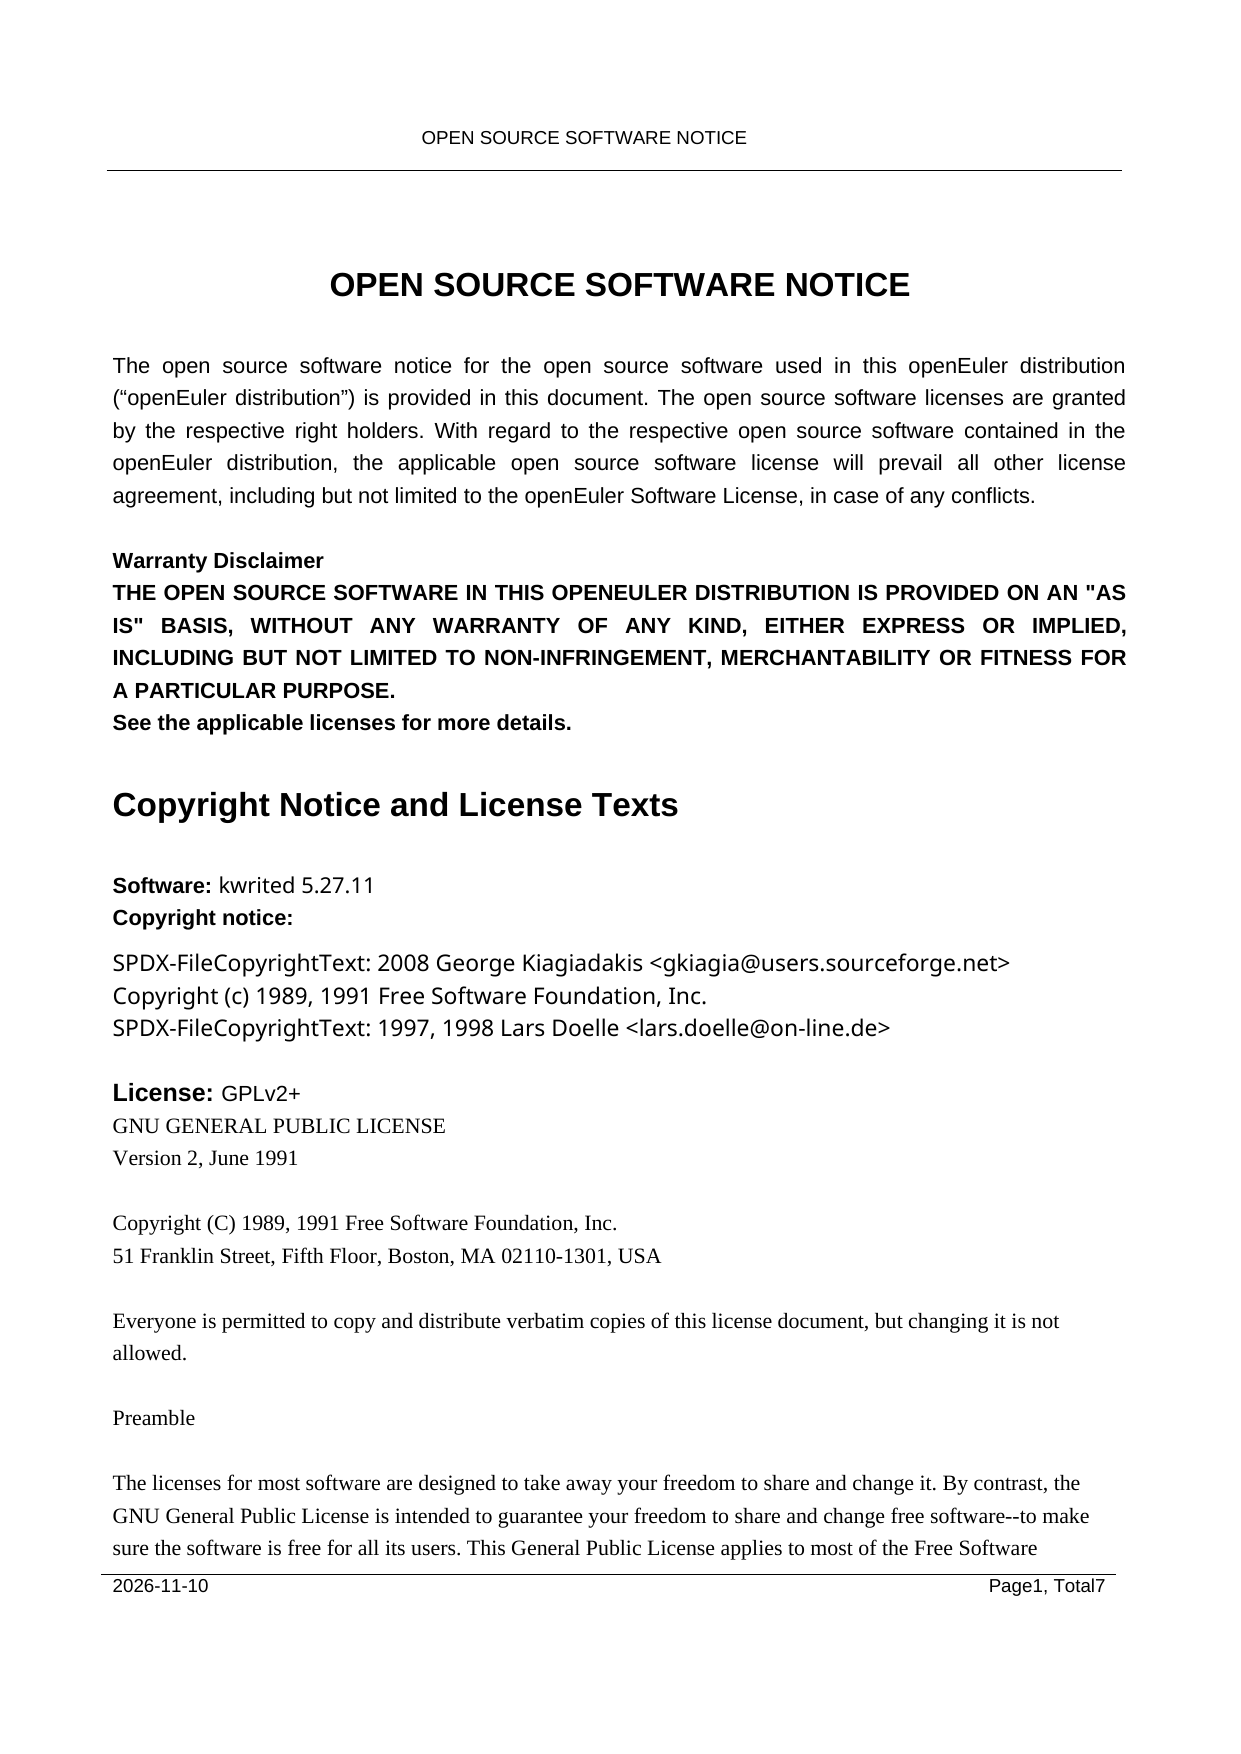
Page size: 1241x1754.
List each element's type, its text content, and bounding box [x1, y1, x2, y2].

text THE OPEN SOURCE SOFTWARE IN THIS OPENEULER DISTRIBUTION IS PROVIDED ON AN "AS IS" BASIS, WITHOUT ANY WARRANTY OF ANY KIND, EITHER EXPRESS OR IMPLIED, INCLUDING BUT NOT LIMITED TO NON-INFRINGEMENT, MERCHANTABILITY OR FITNESS FOR A PARTICULAR PURPOSE. See the applicable licenses for more details. [112, 576, 1128, 739]
text Copyright notice: [112, 901, 1128, 934]
title Software: kwrited 5.27.11 [112, 869, 1128, 901]
text The open source software notice for the open source software used in this openEuler distribution (“openEuler distribution”) is provided in this document. The open source software licenses are granted by the respective right holders. With regard to the respective open source software contained in the openEuler distribution, the applicable open source software license will prevail all other license agreement, including but not limited to the openEuler Software License, in case of any conflicts. [112, 349, 1128, 511]
text License: GPLv2+ [112, 1077, 1128, 1109]
text SPDX-FileCopyrightText: 2008 George Kiagiadakis <gkiagia@users.sourceforge.net> Copyright (c) 1989, 1991 Free Software Foundation, Inc. SPDX-FileCopyrightText: 1997, 1998 Lars Doelle <lars.doelle@on-line.de> [112, 947, 1128, 1077]
text Copyright Notice and License Texts [112, 771, 1128, 836]
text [112, 1109, 1128, 1564]
text OPEN SOURCE SOFTWARE NOTICE [112, 251, 1128, 316]
text Warranty Disclaimer [112, 544, 1128, 576]
